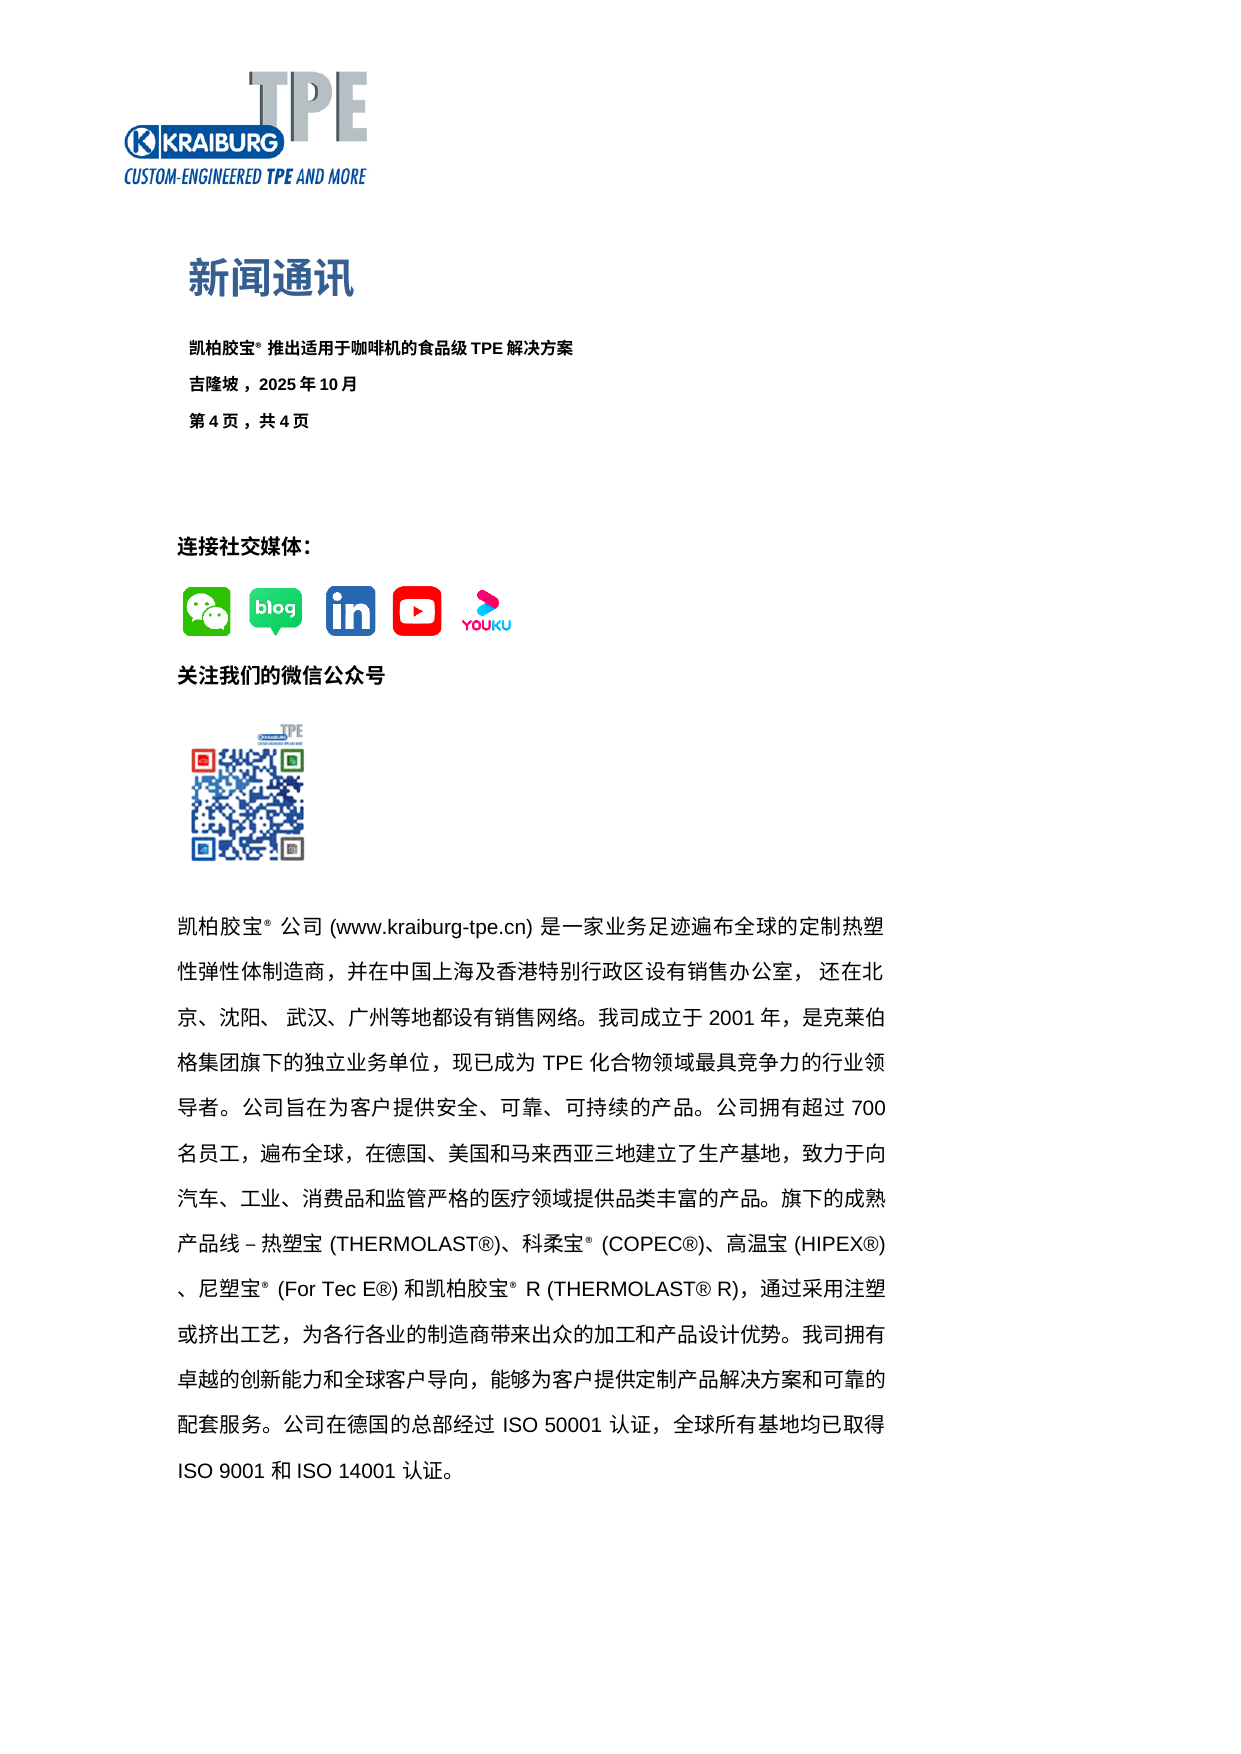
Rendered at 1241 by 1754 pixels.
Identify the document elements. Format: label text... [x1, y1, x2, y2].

picture [177, 715, 314, 886]
picture [247, 587, 303, 636]
picture [453, 585, 519, 636]
picture [326, 586, 376, 636]
picture [392, 586, 442, 636]
picture [112, 55, 379, 200]
text 关注我们的微信公众号 [177, 660, 886, 690]
text 连接社交媒体： [177, 530, 886, 560]
text 凯柏胶宝® 公司 (www.kraiburg-tpe.cn) 是一家业务足迹遍布全球的定制热塑性弹性体制造商，并在中国上海及香港特别行政区设有销售办公室， 还在北京、沈阳、 武汉、广州等地都设有销售网络。我司成立于 2001 年，是克莱伯格集团旗下的独立业务单位，现已成为 TPE 化合物领域最具竞争力的行业领导者。公司旨在为客户提供安全、可靠、可持续的产品。公司拥有超过 700 名员工，遍布全球，在德国、美国和马来西亚三地建立了生产基地，致力于向汽车、工业、消费品和监管严格的医疗领域提供品类丰富的产品。旗下的成熟产品线 – 热塑宝 (THERMOLAST®)、科柔宝® (COPEC®)、高温宝 (HIPEX®) 、尼塑宝® (For Tec E®) 和凯柏胶宝® R (THERMOLAST® R)，通过采用注塑或挤出工艺，为各行各业的制造商带来出众的加工和产品设计优势。我司拥有卓越的创新能力和全球客户导向，能够为客户提供定制产品解决方案和可靠的配套服务。公司在德国的总部经过 ISO 50001 认证，全球所有基地均已取得 ISO 9001 和 ISO 14001 认证。 [177, 910, 886, 1484]
picture [183, 587, 231, 636]
